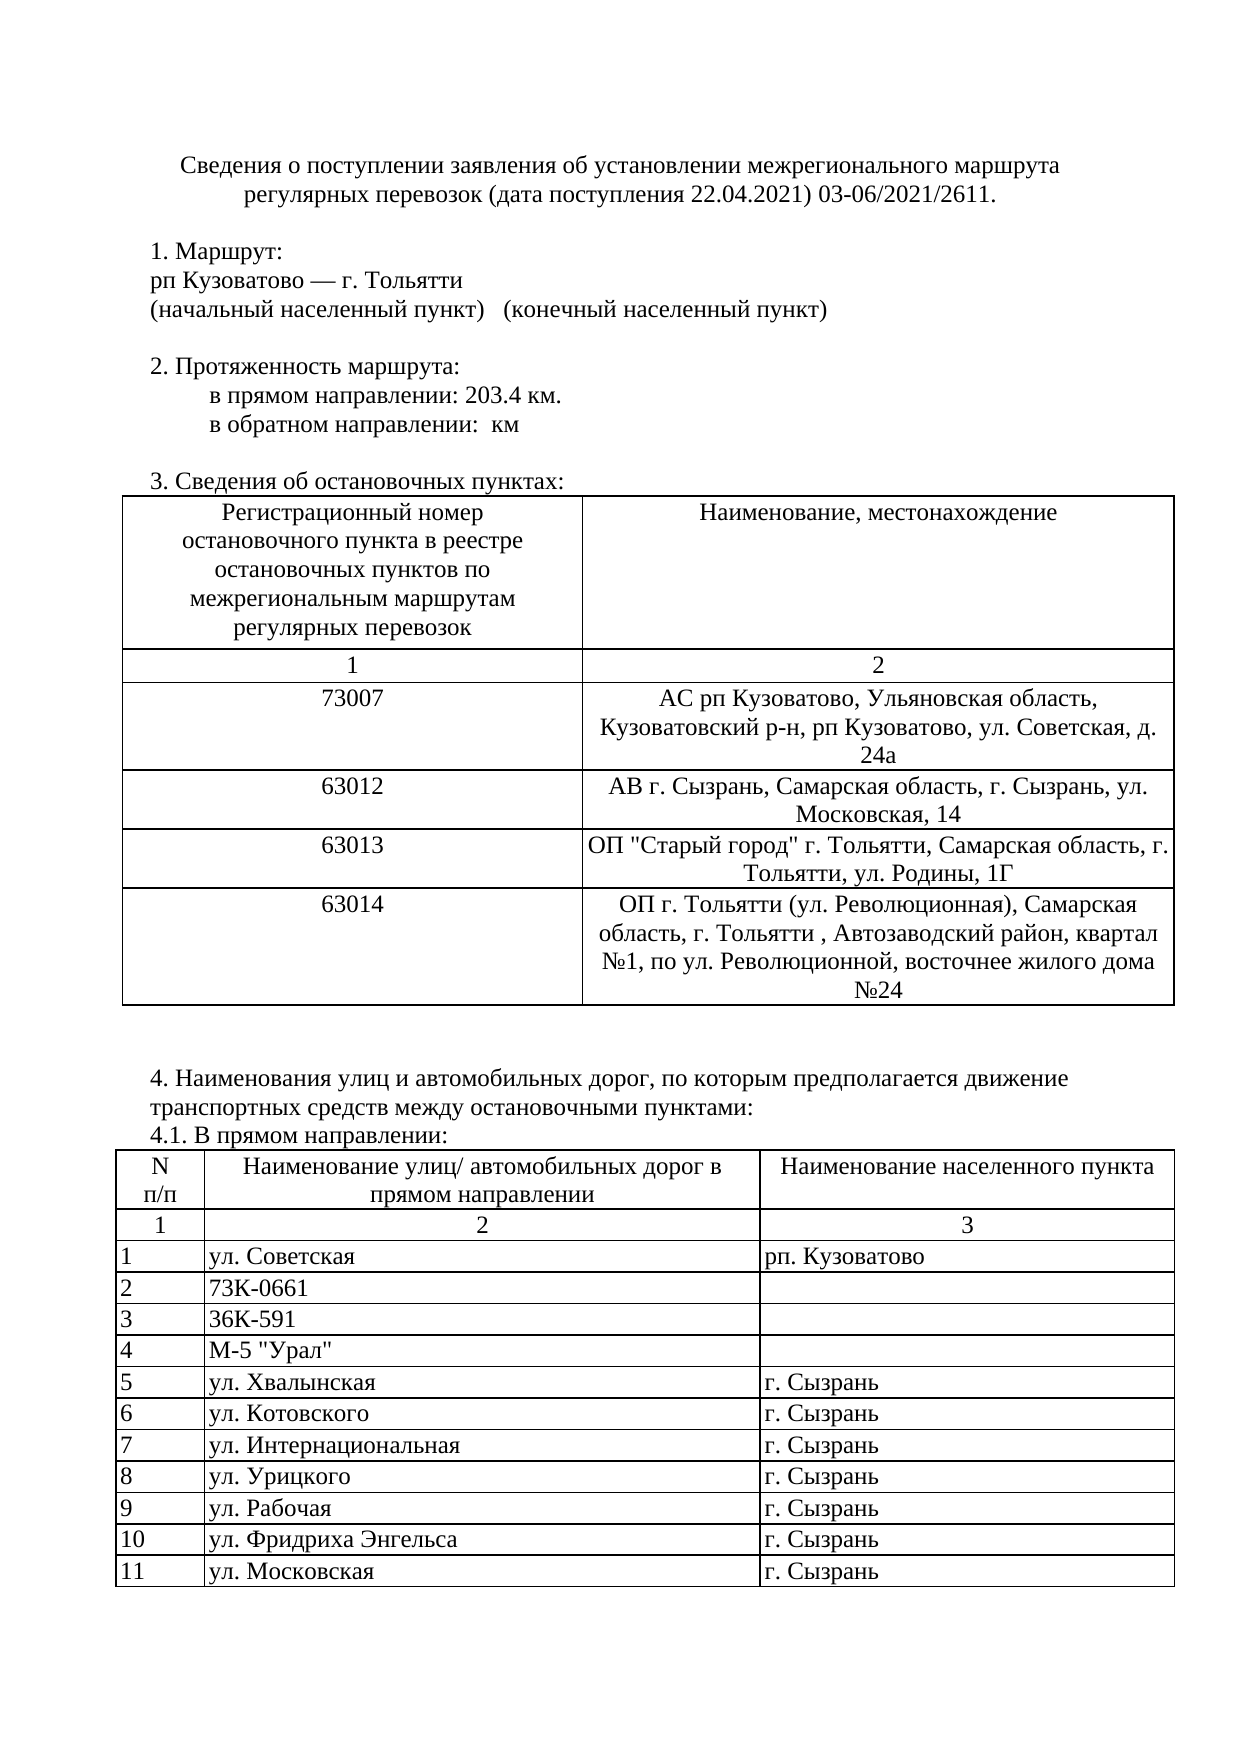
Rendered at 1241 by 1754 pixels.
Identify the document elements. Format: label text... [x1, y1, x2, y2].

table_cell 3 [117, 1304, 204, 1334]
table_cell [761, 1273, 1174, 1303]
table_header Наименование населенного пункта [761, 1151, 1174, 1208]
table_cell 3 [761, 1210, 1174, 1240]
table_cell 7 [117, 1430, 204, 1460]
table_cell г. Сызрань [761, 1525, 1174, 1554]
table_header Наименование, местонахождение [583, 497, 1173, 648]
table_cell 2 [205, 1210, 759, 1240]
table_cell 1 [123, 650, 582, 681]
text 2. Протяженность маршрута: [150, 351, 1090, 380]
table_cell ул. Фридриха Энгельса [205, 1525, 759, 1554]
text (начальный населенный пункт) (конечный населенный пункт) [150, 294, 1090, 322]
table_cell ул. Котовского [205, 1399, 759, 1428]
table_cell г. Сызрань [761, 1399, 1174, 1428]
table_cell ул. Хвалынская [205, 1367, 759, 1397]
table_cell 4 [117, 1336, 204, 1366]
table_cell 2 [117, 1273, 204, 1303]
text 1. Маршрут: [150, 236, 1090, 265]
table_cell 10 [117, 1525, 204, 1554]
table_header Регистрационный номер остановочного пункта в реестре остановочных пунктов по межрегиональным маршрутам регулярных перевозок [123, 497, 582, 648]
table_cell 1 [117, 1210, 204, 1240]
table_cell [761, 1336, 1174, 1366]
text в обратном направлении: км [150, 409, 1090, 437]
text рп Кузоватово — г. Тольятти [150, 265, 1090, 294]
table_cell 63012 [123, 771, 582, 828]
table_cell 5 [117, 1367, 204, 1397]
table_cell г. Сызрань [761, 1493, 1174, 1523]
table_cell рп. Кузоватово [761, 1241, 1174, 1271]
text 3. Сведения об остановочных пунктах: [150, 466, 1090, 495]
table_cell 8 [117, 1462, 204, 1491]
table_cell г. Сызрань [761, 1556, 1174, 1586]
table_cell 73К-0661 [205, 1273, 759, 1303]
table_cell ОП "Старый город" г. Тольятти, Самарская область, г. Тольятти, ул. Родины, 1Г [583, 830, 1173, 887]
text Сведения о поступлении заявления об установлении межрегионального маршрута регулярных перевозок (дата поступления 22.04.2021) 03-06/2021/2611. [150, 150, 1090, 207]
table_cell 1 [117, 1241, 204, 1271]
table_cell ул. Рабочая [205, 1493, 759, 1523]
table_cell АВ г. Сызрань, Самарская область, г. Сызрань, ул. Московская, 14 [583, 771, 1173, 828]
table_cell 63014 [123, 889, 582, 1004]
table_cell ул. Урицкого [205, 1462, 759, 1491]
table_cell М-5 "Урал" [205, 1336, 759, 1366]
table_header N п/п [117, 1151, 204, 1208]
table_cell 11 [117, 1556, 204, 1586]
table_header Наименование улиц/ автомобильных дорог в прямом направлении [205, 1151, 759, 1208]
table_cell 6 [117, 1399, 204, 1428]
table_cell ул. Московская [205, 1556, 759, 1586]
table_cell [761, 1304, 1174, 1334]
text 4. Наименования улиц и автомобильных дорог, по которым предполагается движение транспортных средств между остановочными пунктами: [150, 1063, 1090, 1120]
table_cell ул. Интернациональная [205, 1430, 759, 1460]
table_cell г. Сызрань [761, 1462, 1174, 1491]
table_cell г. Сызрань [761, 1367, 1174, 1397]
table_cell 36К-591 [205, 1304, 759, 1334]
table_cell 2 [583, 650, 1173, 681]
table_cell г. Сызрань [761, 1430, 1174, 1460]
table_cell ул. Советская [205, 1241, 759, 1271]
text в прямом направлении: 203.4 км. [150, 380, 1090, 409]
table_cell АС рп Кузоватово, Ульяновская область, Кузоватовский р-н, рп Кузоватово, ул. Советская, д. 24а [583, 683, 1173, 769]
text 4.1. В прямом направлении: [150, 1120, 1090, 1149]
table_cell 73007 [123, 683, 582, 769]
table_cell ОП г. Тольятти (ул. Революционная), Самарская область, г. Тольятти , Автозаводский район, квартал №1, по ул. Революционной, восточнее жилого дома №24 [583, 889, 1173, 1004]
table_cell 9 [117, 1493, 204, 1523]
table_cell 63013 [123, 830, 582, 887]
